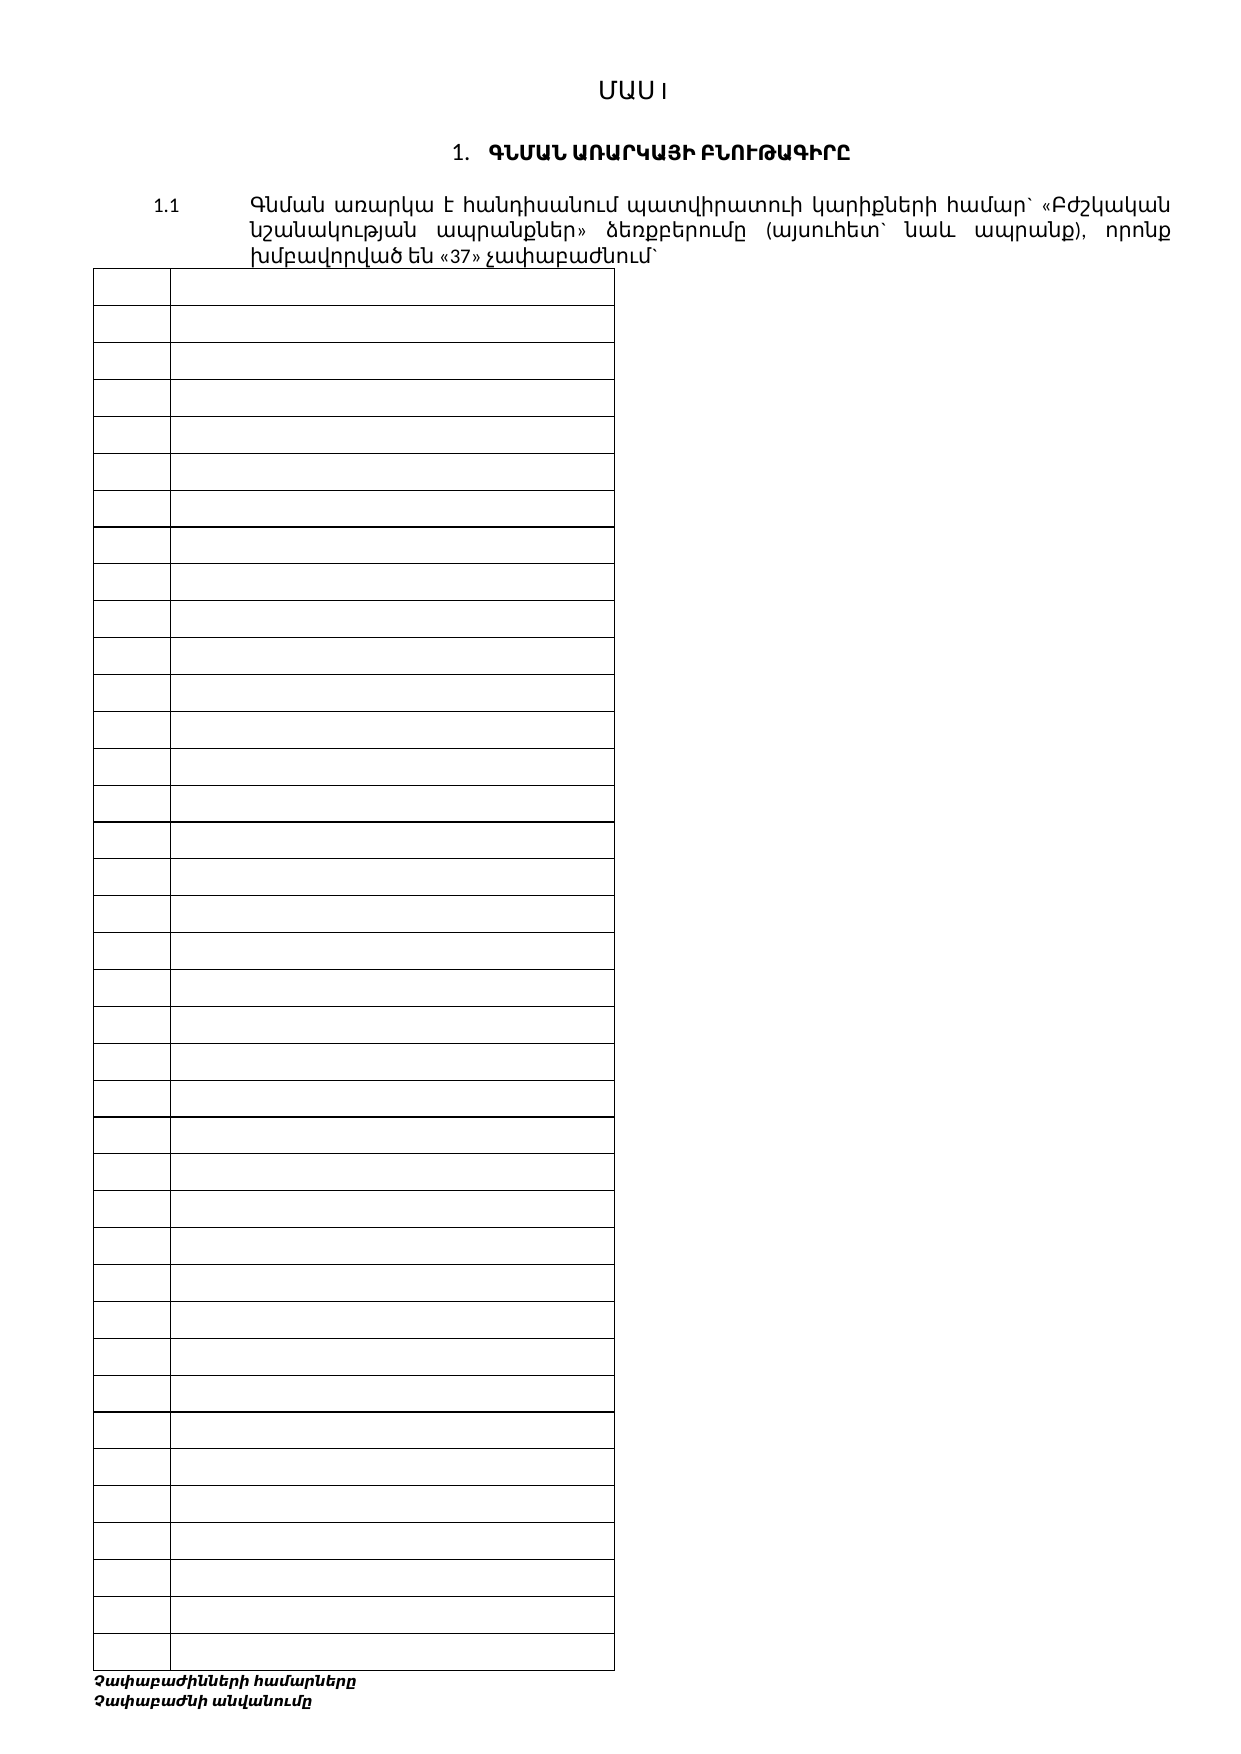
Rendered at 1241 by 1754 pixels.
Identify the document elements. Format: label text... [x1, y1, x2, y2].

text ՄԱՍ I [94, 75, 1171, 106]
list ԳՆՄԱՆ ԱՌԱՐԿԱՅԻ ԲՆՈՒԹԱԳԻՐԸ [131, 136, 1171, 167]
subtitle Գնման առարկա է հանդիսանում պատվիրատուի կարիքների համար` «Բժշկական նշանակության ապրանքներ» ձեռքբերումը (այսուհետ` նաև ապրանք), որոնք խմբավորված են «37» չափաբաժնում` [153, 192, 1171, 268]
